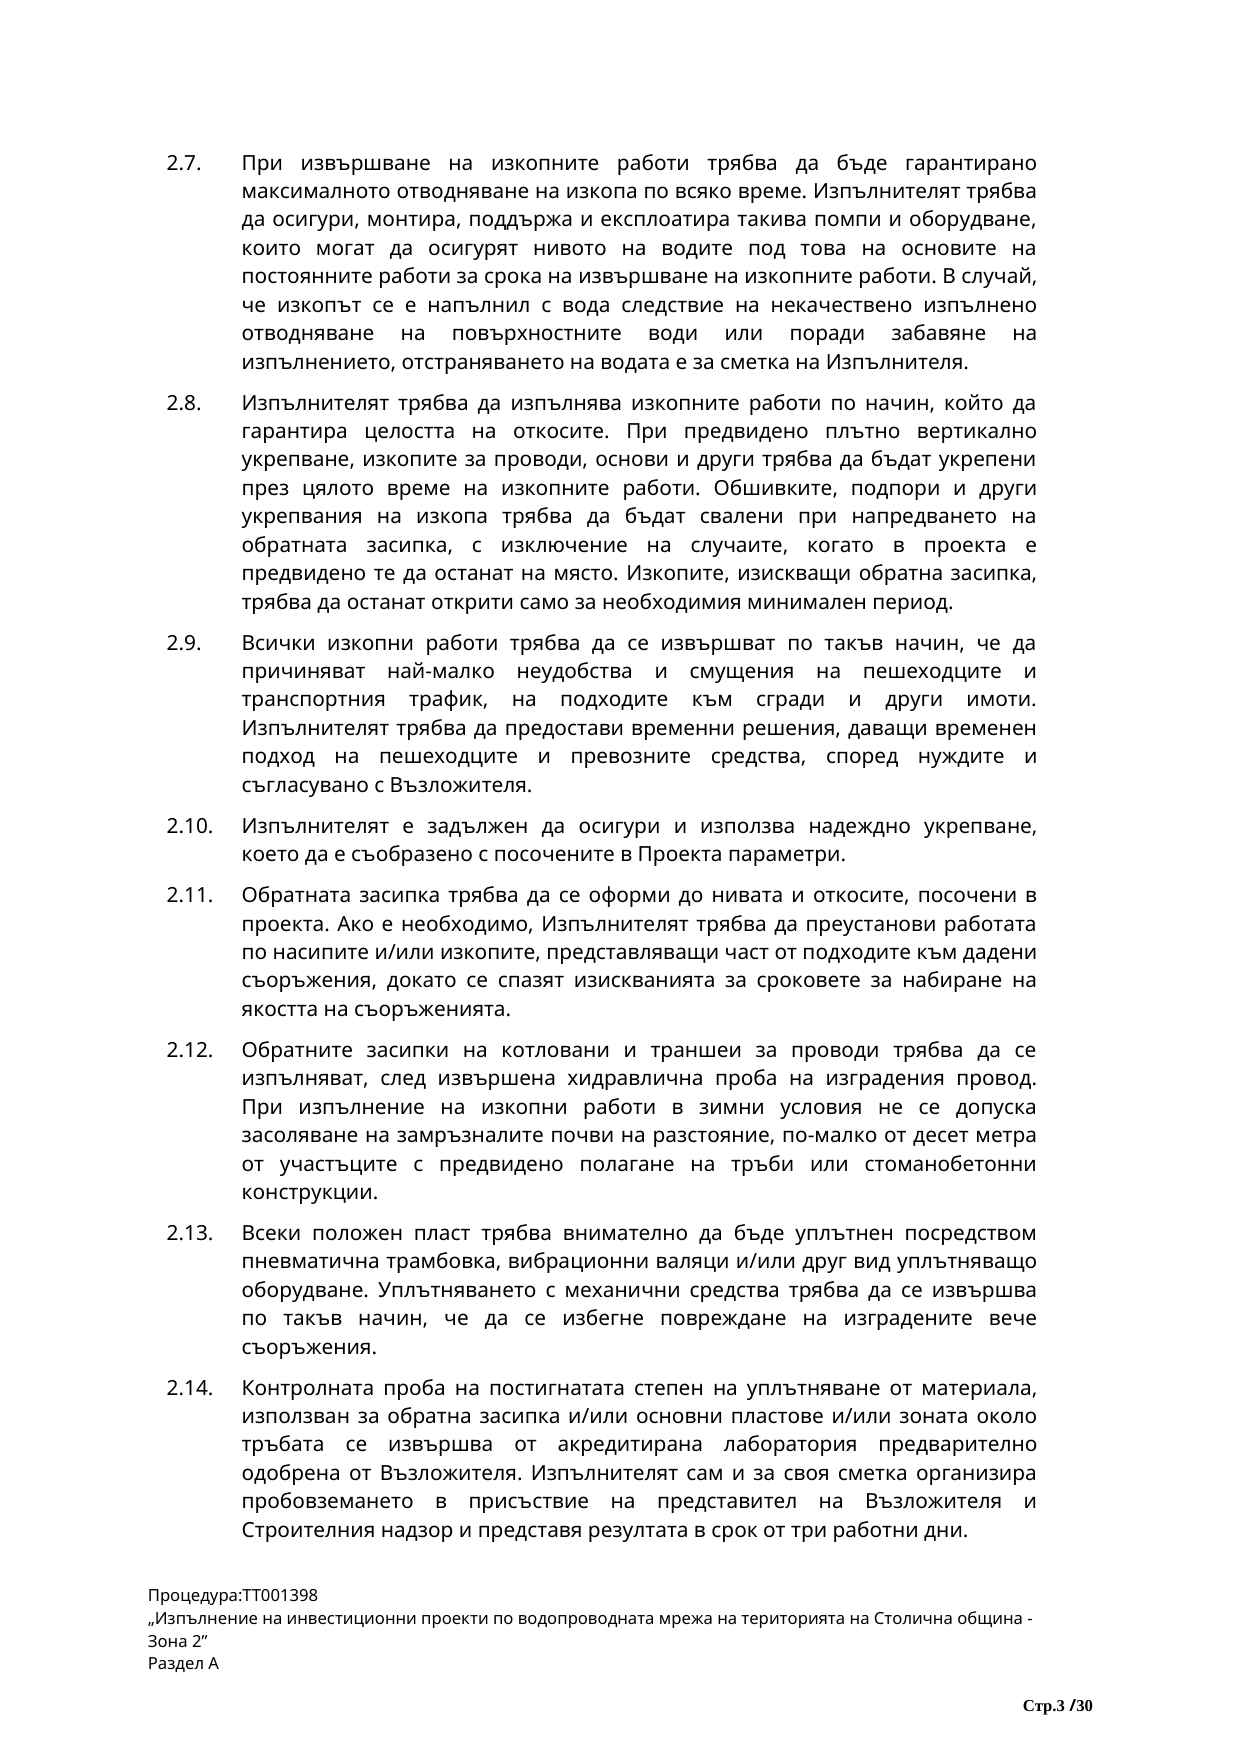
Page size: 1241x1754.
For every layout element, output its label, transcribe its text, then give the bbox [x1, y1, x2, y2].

list Изпълнителят e задължен да осигури и използва надеждно укрепване, което да е съобразено с посочените в Проекта параметри. [166, 811, 1038, 868]
list Контролната проба на постигнатата степен на уплътняване от материала, използван за обратна засипка и/или основни пластове и/или зоната около тръбата се извършва от акредитирана лаборатория предварително одобрена от Възложителя. Изпълнителят сам и за своя сметка организира пробовземането в присъствие на представител на Възложителя и Строителния надзор и представя резултата в срок от три работни дни. [166, 1373, 1038, 1543]
list Изпълнителят трябва да изпълнява изкопните работи по начин, който да гарантира целостта на откосите. При предвидено плътно вертикално укрепване, изкопите за проводи, основи и други трябва да бъдат укрепени през цялото време на изкопните работи. Обшивките, подпори и други укрепвания на изкопа трябва да бъдат свалени при напредването на обратната засипка, с изключение на случаите, когато в проекта е предвидено те да останат на място. Изкопите, изискващи обратна засипка, трябва да останат открити само за необходимия минимален период. [166, 388, 1038, 615]
list Всички изкопни работи трябва да се извършват по такъв начин, че да причиняват най-малко неудобства и смущения на пешеходците и транспортния трафик, на подходите към сгради и други имоти. Изпълнителят трябва да предостави временни решения, даващи временен подход на пешеходците и превозните средства, според нуждите и съгласувано с Възложителя. [166, 628, 1038, 798]
list При извършване на изкопните работи трябва да бъде гарантирано максималното отводняване на изкопа по всяко време. Изпълнителят трябва да осигури, монтира, поддържа и експлоатира такива помпи и оборудване, които могат да осигурят нивото на водите под това на основите на постоянните работи за срока на извършване на изкопните работи. В случай, че изкопът се е напълнил с вода следствие на некачествено изпълнено отводняване на повърхностните води или поради забавяне на изпълнението, отстраняването на водата е за сметка на Изпълнителя. [166, 148, 1038, 375]
list Обратните засипки на котловани и траншеи за проводи трябва да се изпълняват, след извършена хидравлична проба на изградения провод. При изпълнение на изкопни работи в зимни условия не се допуска засоляване на замръзналите почви на разстояние, по-малко от десет метра от участъците с предвидено полагане на тръби или стоманобетонни конструкции. [166, 1035, 1038, 1206]
list Всеки положен пласт трябва внимателно да бъде уплътнен посредством пневматична трамбовка, вибрационни валяци и/или друг вид уплътняващо оборудване. Уплътняването с механични средства трябва да се извършва по такъв начин, че да се избегне повреждане на изградените вече съоръжения. [166, 1218, 1038, 1360]
list Обратната засипка трябва да се оформи до нивата и откосите, посочени в проекта. Ако е необходимо, Изпълнителят трябва да преустанови работата по насипите и/или изкопите, представляващи част от подходите към дадени съоръжения, докато се спазят изискванията за сроковете за набиране на якостта на съоръженията. [166, 880, 1038, 1022]
